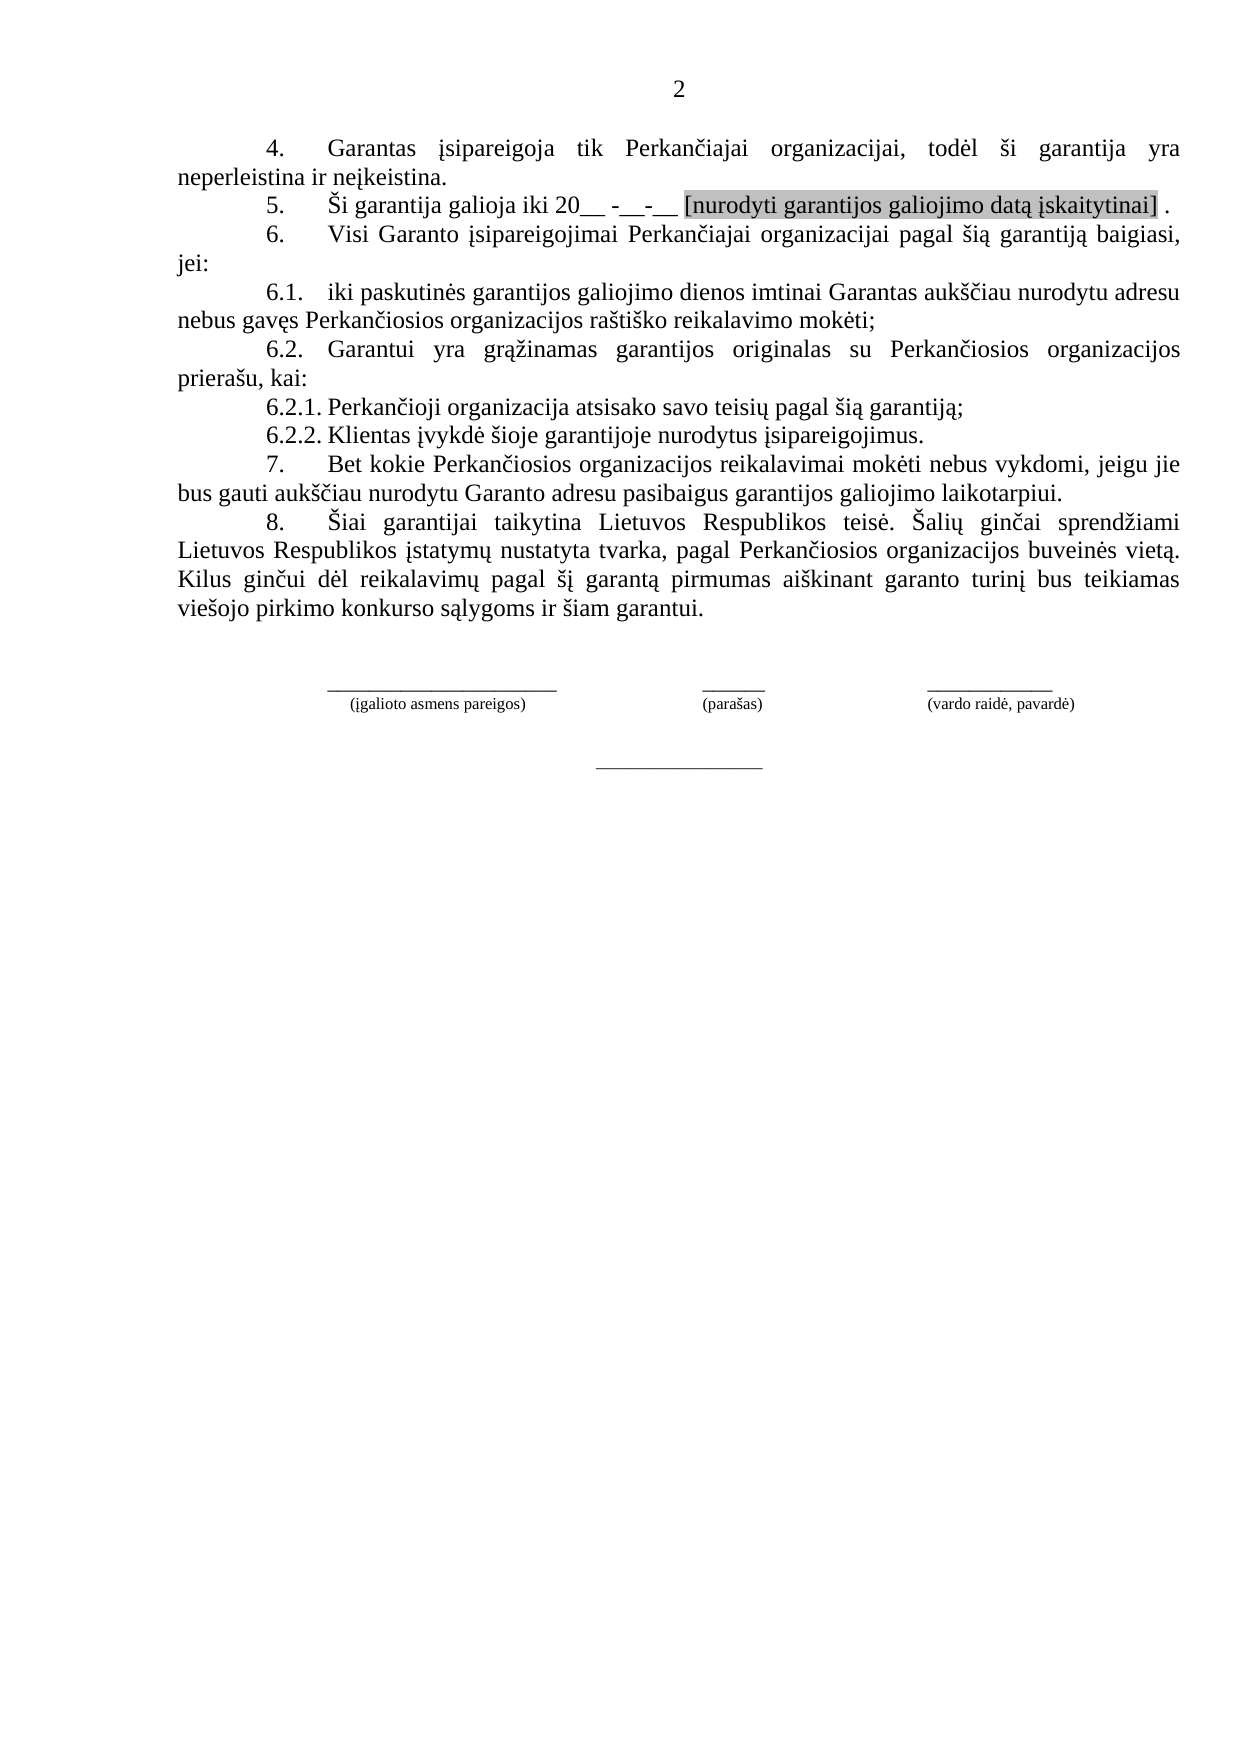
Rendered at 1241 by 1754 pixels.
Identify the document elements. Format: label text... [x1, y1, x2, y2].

text (įgalioto asmens pareigos) (parašas) (vardo raidė, pavardė) [252, 694, 1181, 713]
list Klientas įvykdė šioje garantijoje nurodytus įsipareigojimus. [177, 420, 1181, 449]
list Ši garantija galioja iki 20__ -__-__ [nurodyti garantijos galiojimo datą įskaitytinai] . [177, 190, 684, 219]
text ____________________ [177, 751, 1181, 771]
list Perkančioji organizacija atsisako savo teisių pagal šią garantiją; [177, 392, 1181, 420]
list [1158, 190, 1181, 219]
list Garantas įsipareigoja tik Perkančiajai organizacijai, todėl ši garantija yra neperleistina ir neįkeistina. [177, 133, 1181, 190]
list Bet kokie Perkančiosios organizacijos reikalavimai mokėti nebus vykdomi, jeigu jie bus gauti aukščiau nurodytu Garanto adresu pasibaigus garantijos galiojimo laikotarpiui. [177, 449, 1181, 507]
list Garantui yra grąžinamas garantijos originalas su Perkančiosios organizacijos prierašu, kai: [177, 334, 1181, 392]
list Šiai garantijai taikytina Lietuvos Respublikos teisė. Šalių ginčai sprendžiami Lietuvos Respublikos įstatymų nustatyta tvarka, pagal Perkančiosios organizacijos buveinės vietą. Kilus ginčui dėl reikalavimų pagal šį garantą pirmumas aiškinant garanto turinį bus teikiamas viešojo pirkimo konkurso sąlygoms ir šiam garantui. [177, 507, 1181, 622]
list iki paskutinės garantijos galiojimo dienos imtinai Garantas aukščiau nurodytu adresu nebus gavęs Perkančiosios organizacijos raštiško reikalavimo mokėti; [177, 277, 1181, 334]
list Visi Garanto įsipareigojimai Perkančiajai organizacijai pagal šią garantiją baigiasi, jei: [177, 219, 1181, 277]
text ______________________ ______ ____________ [177, 670, 1181, 694]
